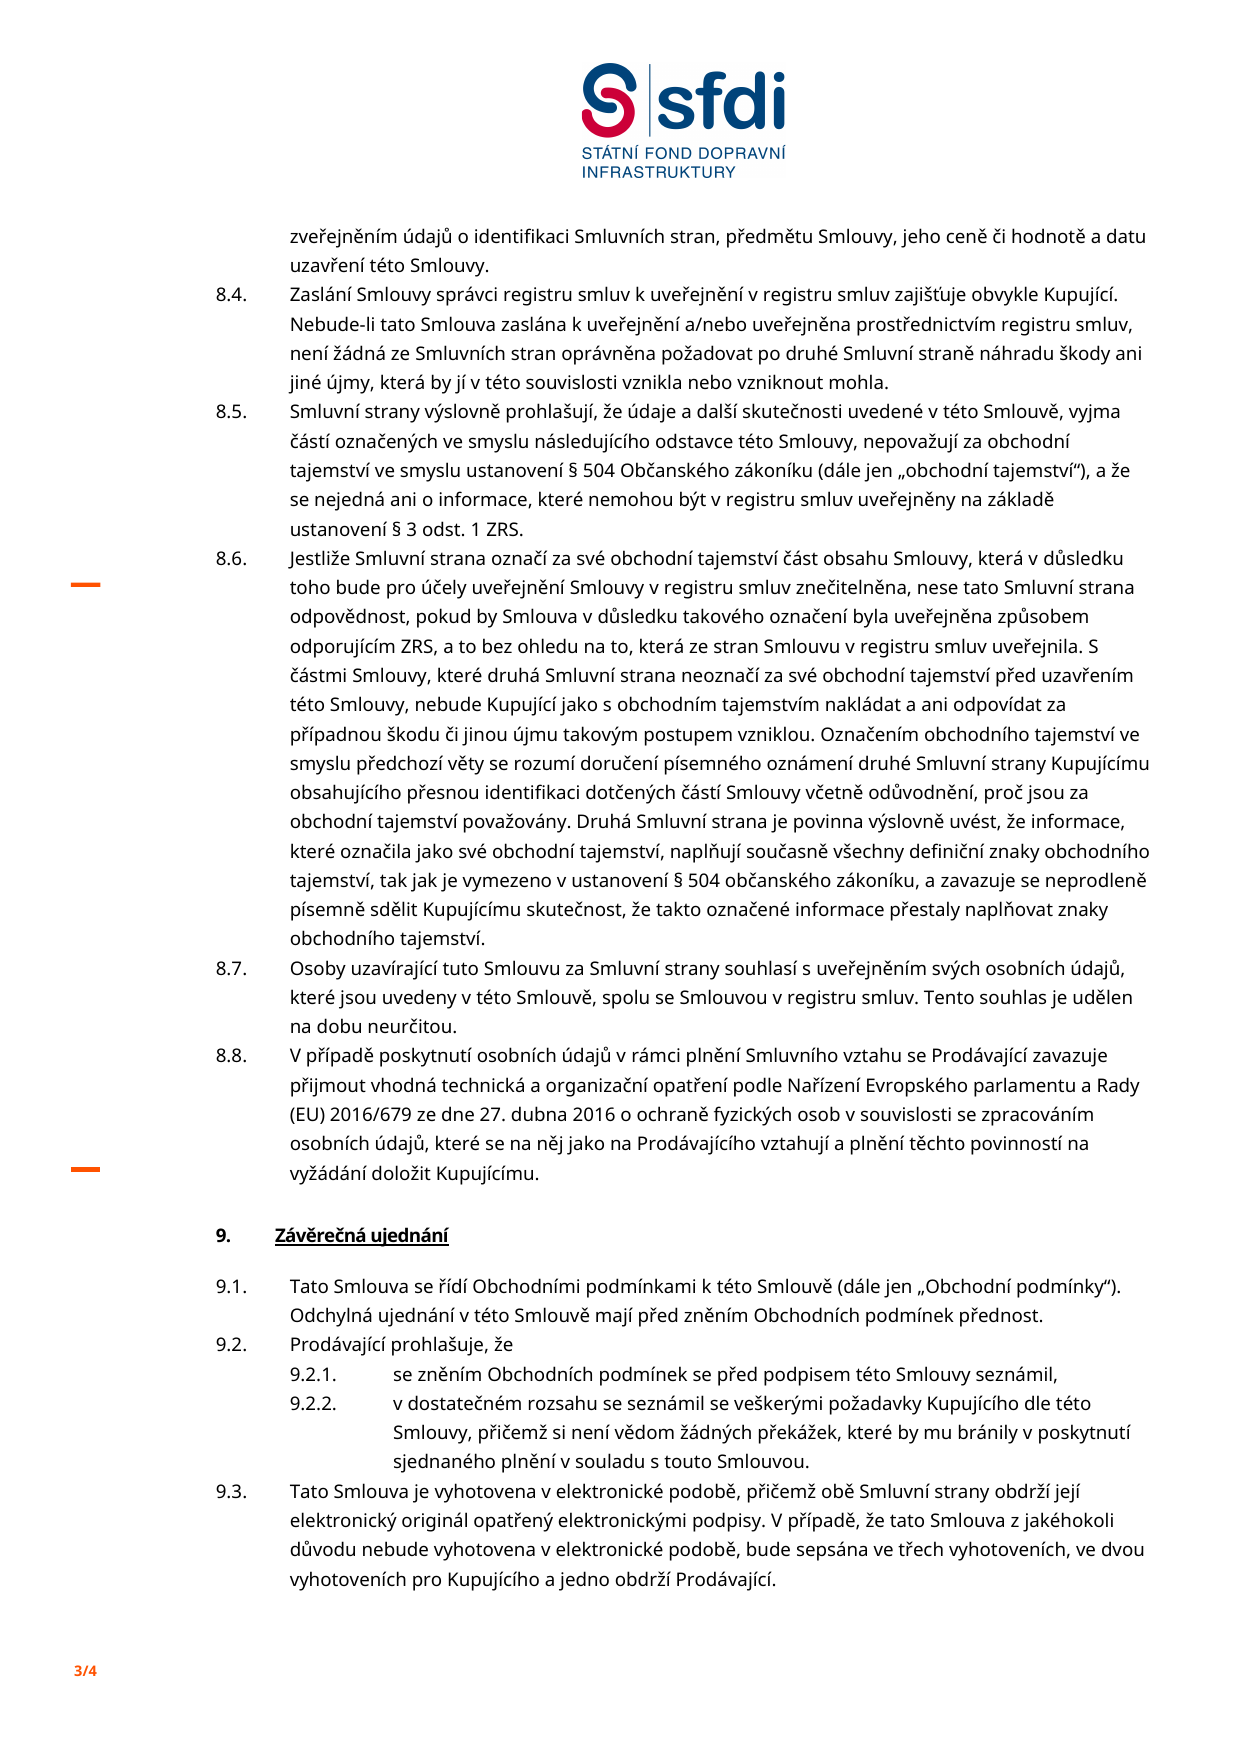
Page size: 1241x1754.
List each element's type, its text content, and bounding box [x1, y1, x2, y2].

list Tato Smlouva se řídí Obchodními podmínkami k této Smlouvě (dále jen „Obchodní podmínky“). Odchylná ujednání v této Smlouvě mají před zněním Obchodních podmínek přednost. [216, 1273, 1152, 1328]
list v dostatečném rozsahu se seznámil se veškerými požadavky Kupujícího dle této Smlouvy, přičemž si není vědom žádných překážek, které by mu bránily v poskytnutí sjednaného plnění v souladu s touto Smlouvou. [289, 1390, 1152, 1474]
list Tato Smlouva je vyhotovena v elektronické podobě, přičemž obě Smluvní strany obdrží její elektronický originál opatřený elektronickými podpisy. V případě, že tato Smlouva z jakéhokoli důvodu nebude vyhotovena v elektronické podobě, bude sepsána ve třech vyhotoveních, ve dvou vyhotoveních pro Kupujícího a jedno obdrží Prodávající. [216, 1478, 1152, 1591]
list Osoby uzavírající tuto Smlouvu za Smluvní strany souhlasí s uveřejněním svých osobních údajů, které jsou uvedeny v této Smlouvě, spolu se Smlouvou v registru smluv. Tento souhlas je udělen na dobu neurčitou. [216, 955, 1152, 1039]
list Zaslání Smlouvy správci registru smluv k uveřejnění v registru smluv zajišťuje obvykle Kupující. Nebude-li tato Smlouva zaslána k uveřejnění a/nebo uveřejněna prostřednictvím registru smluv, není žádná ze Smluvních stran oprávněna požadovat po druhé Smluvní straně náhradu škody ani jiné újmy, která by jí v této souvislosti vznikla nebo vzniknout mohla. [216, 282, 1152, 395]
list Jestliže Smluvní strana označí za své obchodní tajemství část obsahu Smlouvy, která v důsledku toho bude pro účely uveřejnění Smlouvy v registru smluv znečitelněna, nese tato Smluvní strana odpovědnost, pokud by Smlouva v důsledku takového označení byla uveřejněna způsobem odporujícím ZRS, a to bez ohledu na to, která ze stran Smlouvu v registru smluv uveřejnila. S částmi Smlouvy, které druhá Smluvní strana neoznačí za své obchodní tajemství před uzavřením této Smlouvy, nebude Kupující jako s obchodním tajemstvím nakládat a ani odpovídat za případnou škodu či jinou újmu takovým postupem vzniklou. Označením obchodního tajemství ve smyslu předchozí věty se rozumí doručení písemného oznámení druhé Smluvní strany Kupujícímu obsahujícího přesnou identifikaci dotčených částí Smlouvy včetně odůvodnění, proč jsou za obchodní tajemství považovány. Druhá Smluvní strana je povinna výslovně uvést, že informace, které označila jako své obchodní tajemství, naplňují současně všechny definiční znaky obchodního tajemství, tak jak je vymezeno v ustanovení § 504 občanského zákoníku, a zavazuje se neprodleně písemně sdělit Kupujícímu skutečnost, že takto označené informace přestaly naplňovat znaky obchodního tajemství. [216, 545, 1152, 951]
list Smluvní strany výslovně prohlašují, že údaje a další skutečnosti uvedené v této Smlouvě, vyjma částí označených ve smyslu následujícího odstavce této Smlouvy, nepovažují za obchodní tajemství ve smyslu ustanovení § 504 Občanského zákoníku (dále jen „obchodní tajemství“), a že se nejedná ani o informace, které nemohou být v registru smluv uveřejněny na základě ustanovení § 3 odst. 1 ZRS. [216, 399, 1152, 541]
subtitle Závěrečná ujednání [216, 1222, 1152, 1248]
list Prodávající prohlašuje, že [216, 1332, 1152, 1357]
picture [581, 62, 786, 178]
list se zněním Obchodních podmínek se před podpisem této Smlouvy seznámil, [289, 1361, 1152, 1387]
list V případě poskytnutí osobních údajů v rámci plnění Smluvního vztahu se Prodávající zavazuje přijmout vhodná technická a organizační opatření podle Nařízení Evropského parlamentu a Rady (EU) 2016/679 ze dne 27. dubna 2016 o ochraně fyzických osob v souvislosti se zpracováním osobních údajů, které se na něj jako na Prodávajícího vztahují a plnění těchto povinností na vyžádání doložit Kupujícímu. [216, 1043, 1152, 1185]
